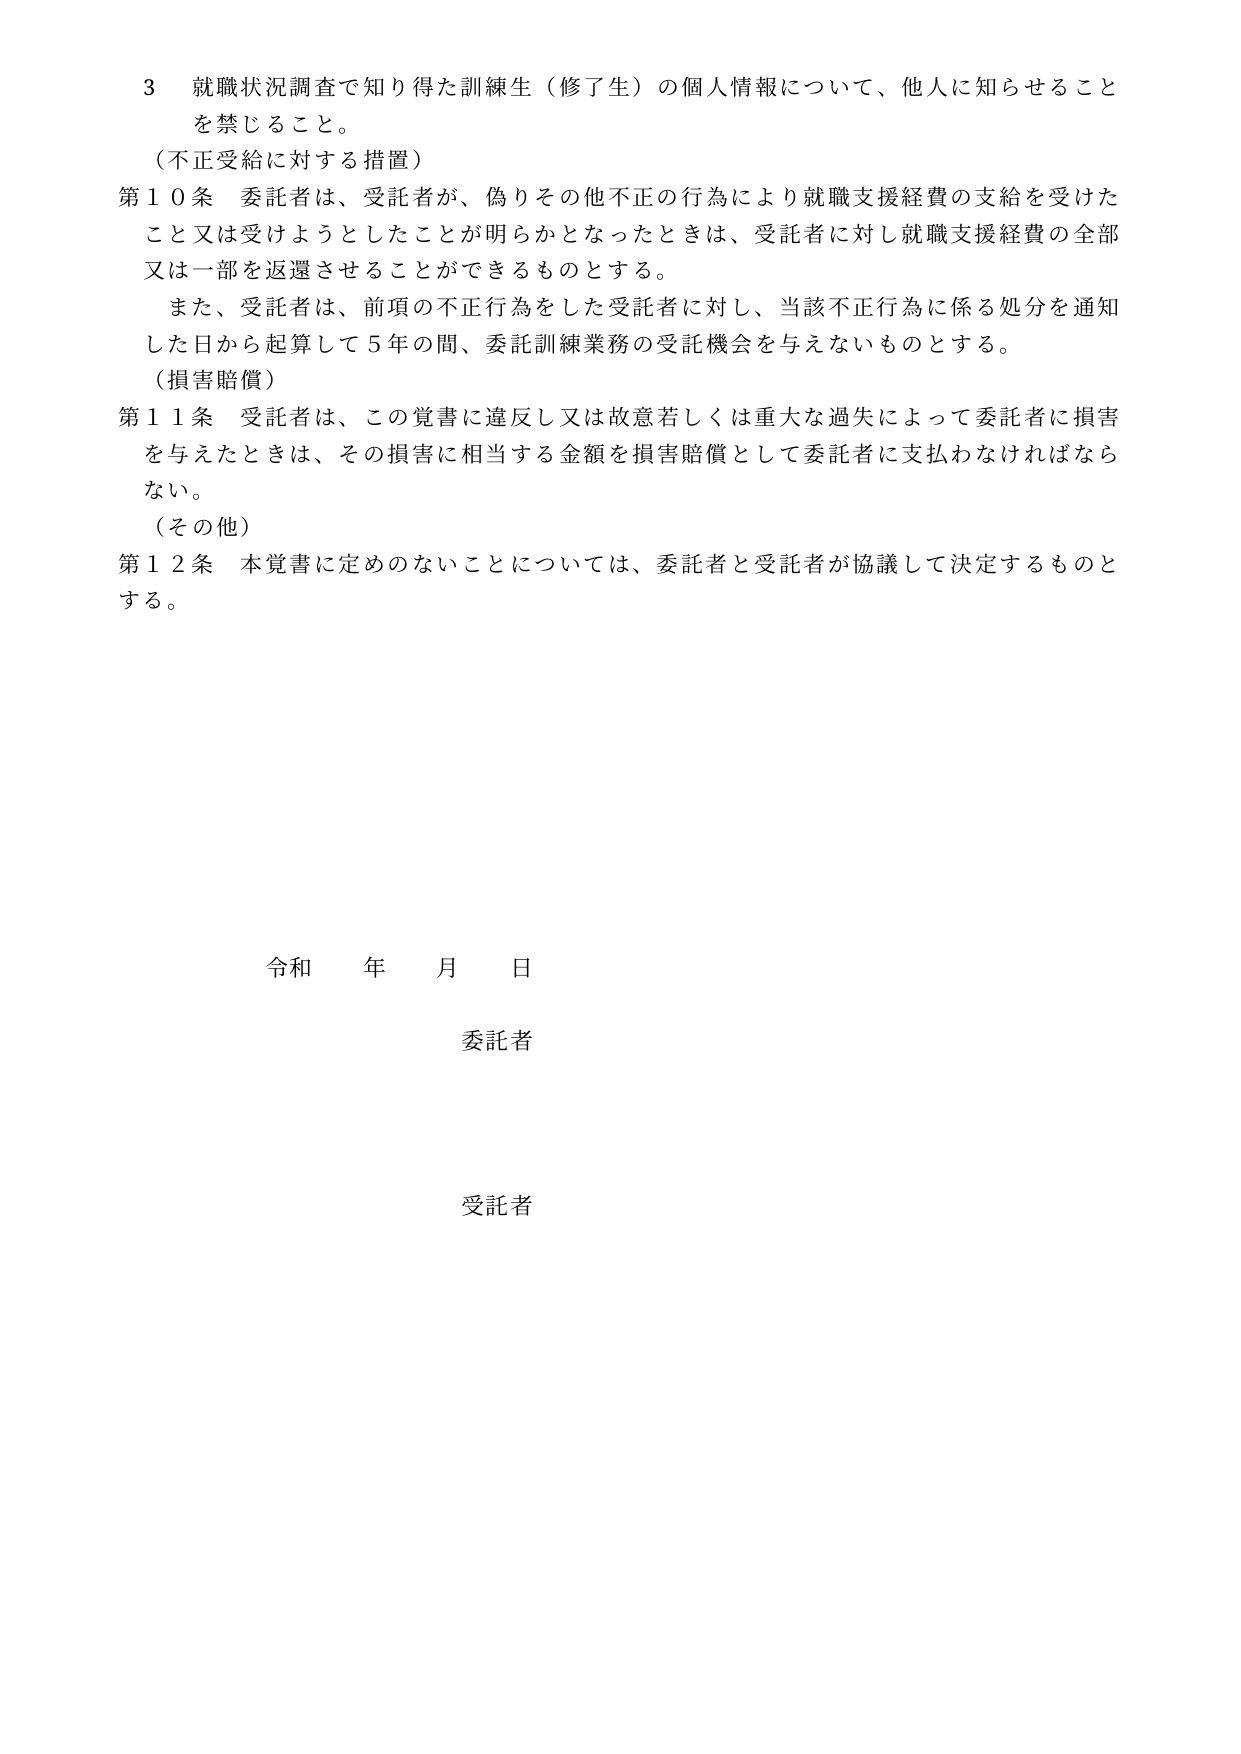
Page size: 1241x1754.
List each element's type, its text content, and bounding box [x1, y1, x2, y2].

text （その他） [118, 508, 1122, 544]
text （不正受給に対する措置） [143, 141, 1122, 178]
text 委託者 [118, 1021, 1122, 1058]
text （損害賠償） [118, 361, 1122, 398]
text 第１１条 受託者は、この覚書に違反し又は故意若しくは重大な過失によって委託者に損害を与えたときは、その損害に相当する金額を損害賠償として委託者に支払わなければならない。 [118, 398, 1122, 508]
text 第１０条 委託者は、受託者が、偽りその他不正の行為により就職支援経費の支給を受けたこと又は受けようとしたことが明らかとなったときは、受託者に対し就職支援経費の全部又は一部を返還させることができるものとする。 [118, 178, 1122, 288]
text また、受託者は、前項の不正行為をした受託者に対し、当該不正行為に係る処分を通知した日から起算して５年の間、委託訓練業務の受託機会を与えないものとする。 [118, 288, 1122, 361]
text 受託者 [118, 1186, 1122, 1223]
list 就職状況調査で知り得た訓練生（修了生）の個人情報について、他人に知らせることを禁じること。 [140, 68, 1122, 141]
text 令和 年 月 日 [251, 948, 1122, 984]
text 第１２条 本覚書に定めのないことについては、委託者と受託者が協議して決定するものとする。 [118, 544, 1122, 618]
